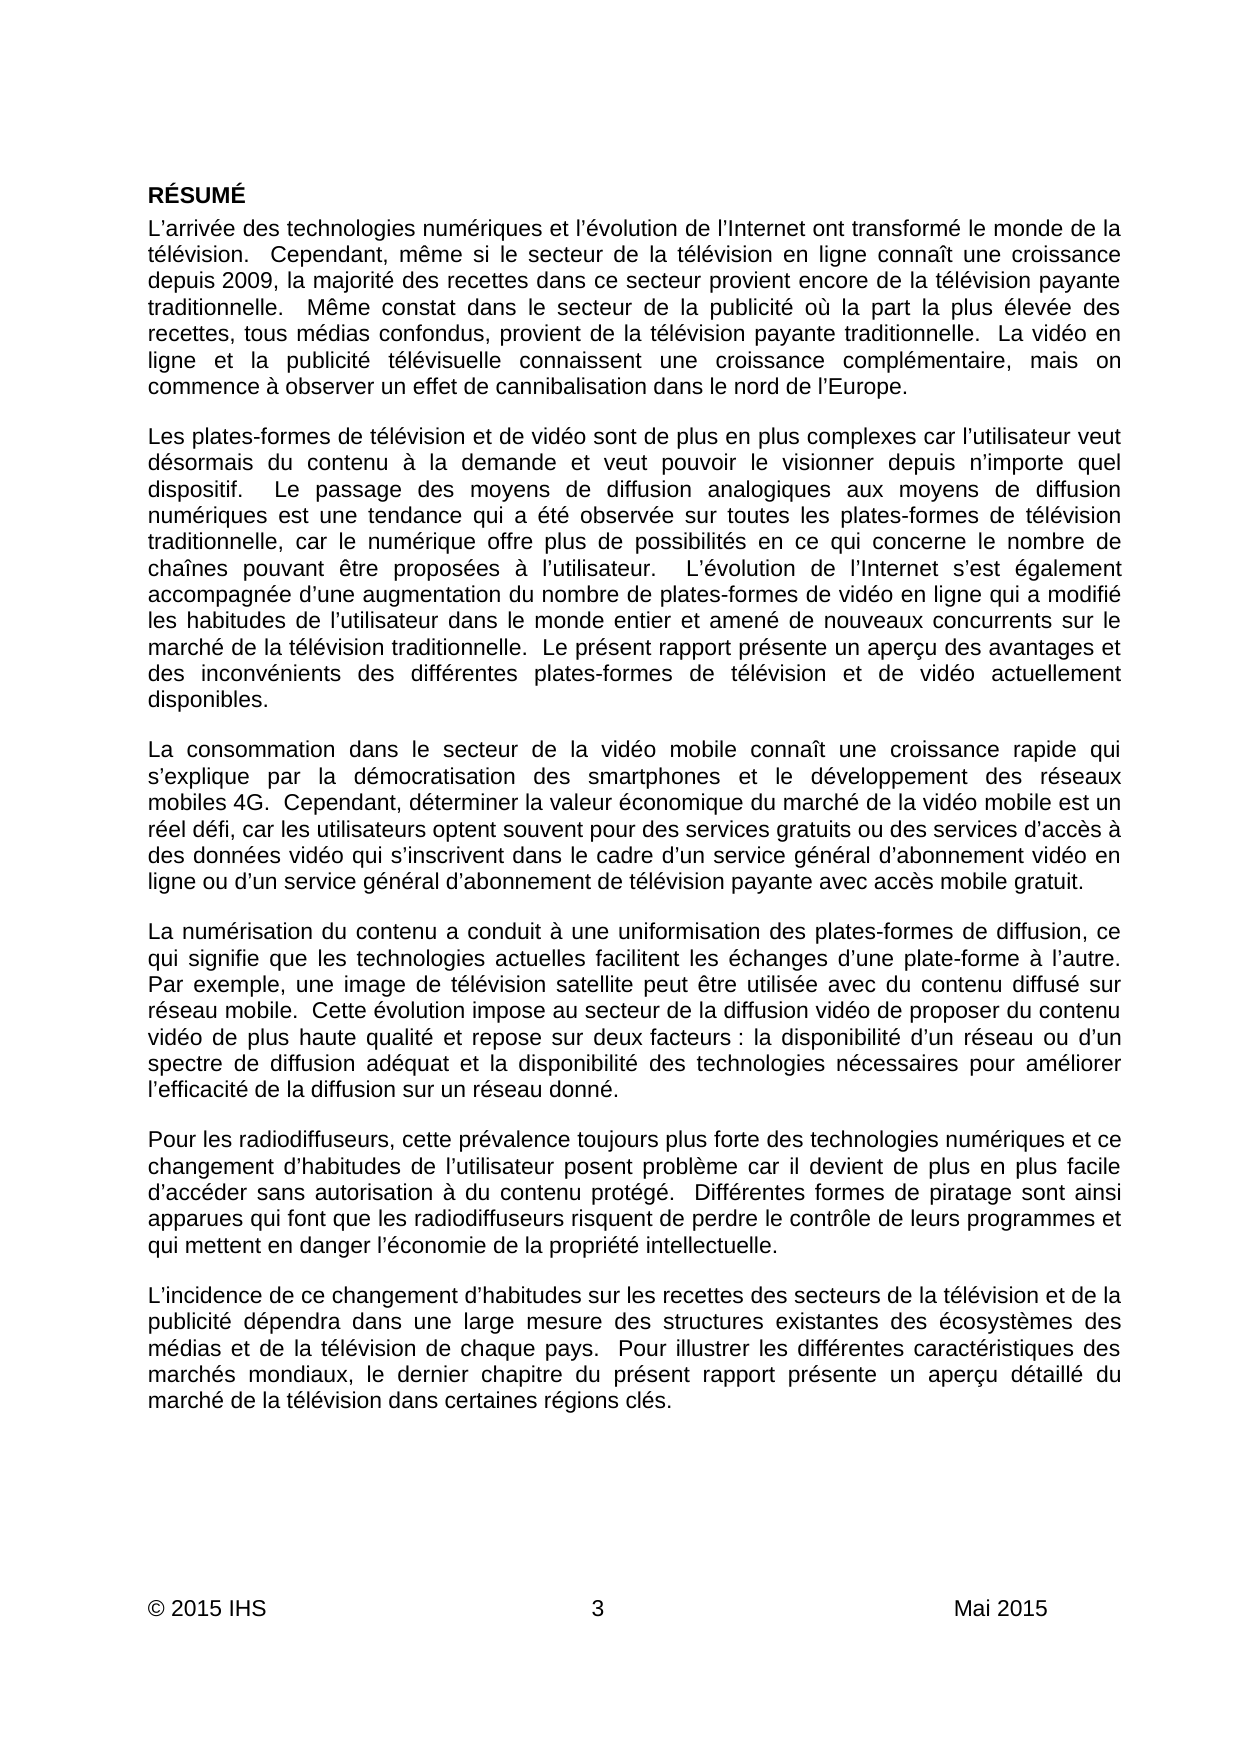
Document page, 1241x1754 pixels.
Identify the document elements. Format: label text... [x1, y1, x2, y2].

text Pour les radiodiffuseurs, cette prévalence toujours plus forte des technologies numériques et ce changement d’habitudes de l’utilisateur posent problème car il devient de plus en plus facile d’accéder sans autorisation à du contenu protégé. Différentes formes de piratage sont ainsi apparues qui font que les radiodiffuseurs risquent de perdre le contrôle de leurs programmes et qui mettent en danger l’économie de la propriété intellectuelle. [148, 1126, 1122, 1258]
text L’arrivée des technologies numériques et l’évolution de l’Internet ont transformé le monde de la télévision. Cependant, même si le secteur de la télévision en ligne connaît une croissance depuis 2009, la majorité des recettes dans ce secteur provient encore de la télévision payante traditionnelle. Même constat dans le secteur de la publicité où la part la plus élevée des recettes, tous médias confondus, provient de la télévision payante traditionnelle. La vidéo en ligne et la publicité télévisuelle connaissent une croissance complémentaire, mais on commence à observer un effet de cannibalisation dans le nord de l’Europe. [148, 215, 1122, 399]
text La consommation dans le secteur de la vidéo mobile connaît une croissance rapide qui s’explique par la démocratisation des smartphones et le développement des réseaux mobiles 4G. Cependant, déterminer la valeur économique du marché de la vidéo mobile est un réel défi, car les utilisateurs optent souvent pour des services gratuits ou des services d’accès à des données vidéo qui s’inscrivent dans le cadre d’un service général d’abonnement vidéo en ligne ou d’un service général d’abonnement de télévision payante avec accès mobile gratuit. [148, 736, 1122, 894]
text Les plates-formes de télévision et de vidéo sont de plus en plus complexes car l’utilisateur veut désormais du contenu à la demande et veut pouvoir le visionner depuis n’importe quel dispositif. Le passage des moyens de diffusion analogiques aux moyens de diffusion numériques est une tendance qui a été observée sur toutes les plates-formes de télévision traditionnelle, car le numérique offre plus de possibilités en ce qui concerne le nombre de chaînes pouvant être proposées à l’utilisateur. L’évolution de l’Internet s’est également accompagnée d’une augmentation du nombre de plates-formes de vidéo en ligne qui a modifié les habitudes de l’utilisateur dans le monde entier et amené de nouveaux concurrents sur le marché de la télévision traditionnelle. Le présent rapport présente un aperçu des avantages et des inconvénients des différentes plates-formes de télévision et de vidéo actuellement disponibles. [148, 423, 1122, 713]
text La numérisation du contenu a conduit à une uniformisation des plates-formes de diffusion, ce qui signifie que les technologies actuelles facilitent les échanges d’une plate-forme à l’autre. Par exemple, une image de télévision satellite peut être utilisée avec du contenu diffusé sur réseau mobile. Cette évolution impose au secteur de la diffusion vidéo de proposer du contenu vidéo de plus haute qualité et repose sur deux facteurs : la disponibilité d’un réseau ou d’un spectre de diffusion adéquat et la disponibilité des technologies nécessaires pour améliorer l’efficacité de la diffusion sur un réseau donné. [148, 918, 1122, 1103]
subtitle RéSUMé [148, 182, 1122, 208]
text L’incidence de ce changement d’habitudes sur les recettes des secteurs de la télévision et de la publicité dépendra dans une large mesure des structures existantes des écosystèmes des médias et de la télévision de chaque pays. Pour illustrer les différentes caractéristiques des marchés mondiaux, le dernier chapitre du présent rapport présente un aperçu détaillé du marché de la télévision dans certaines régions clés. [148, 1282, 1122, 1413]
